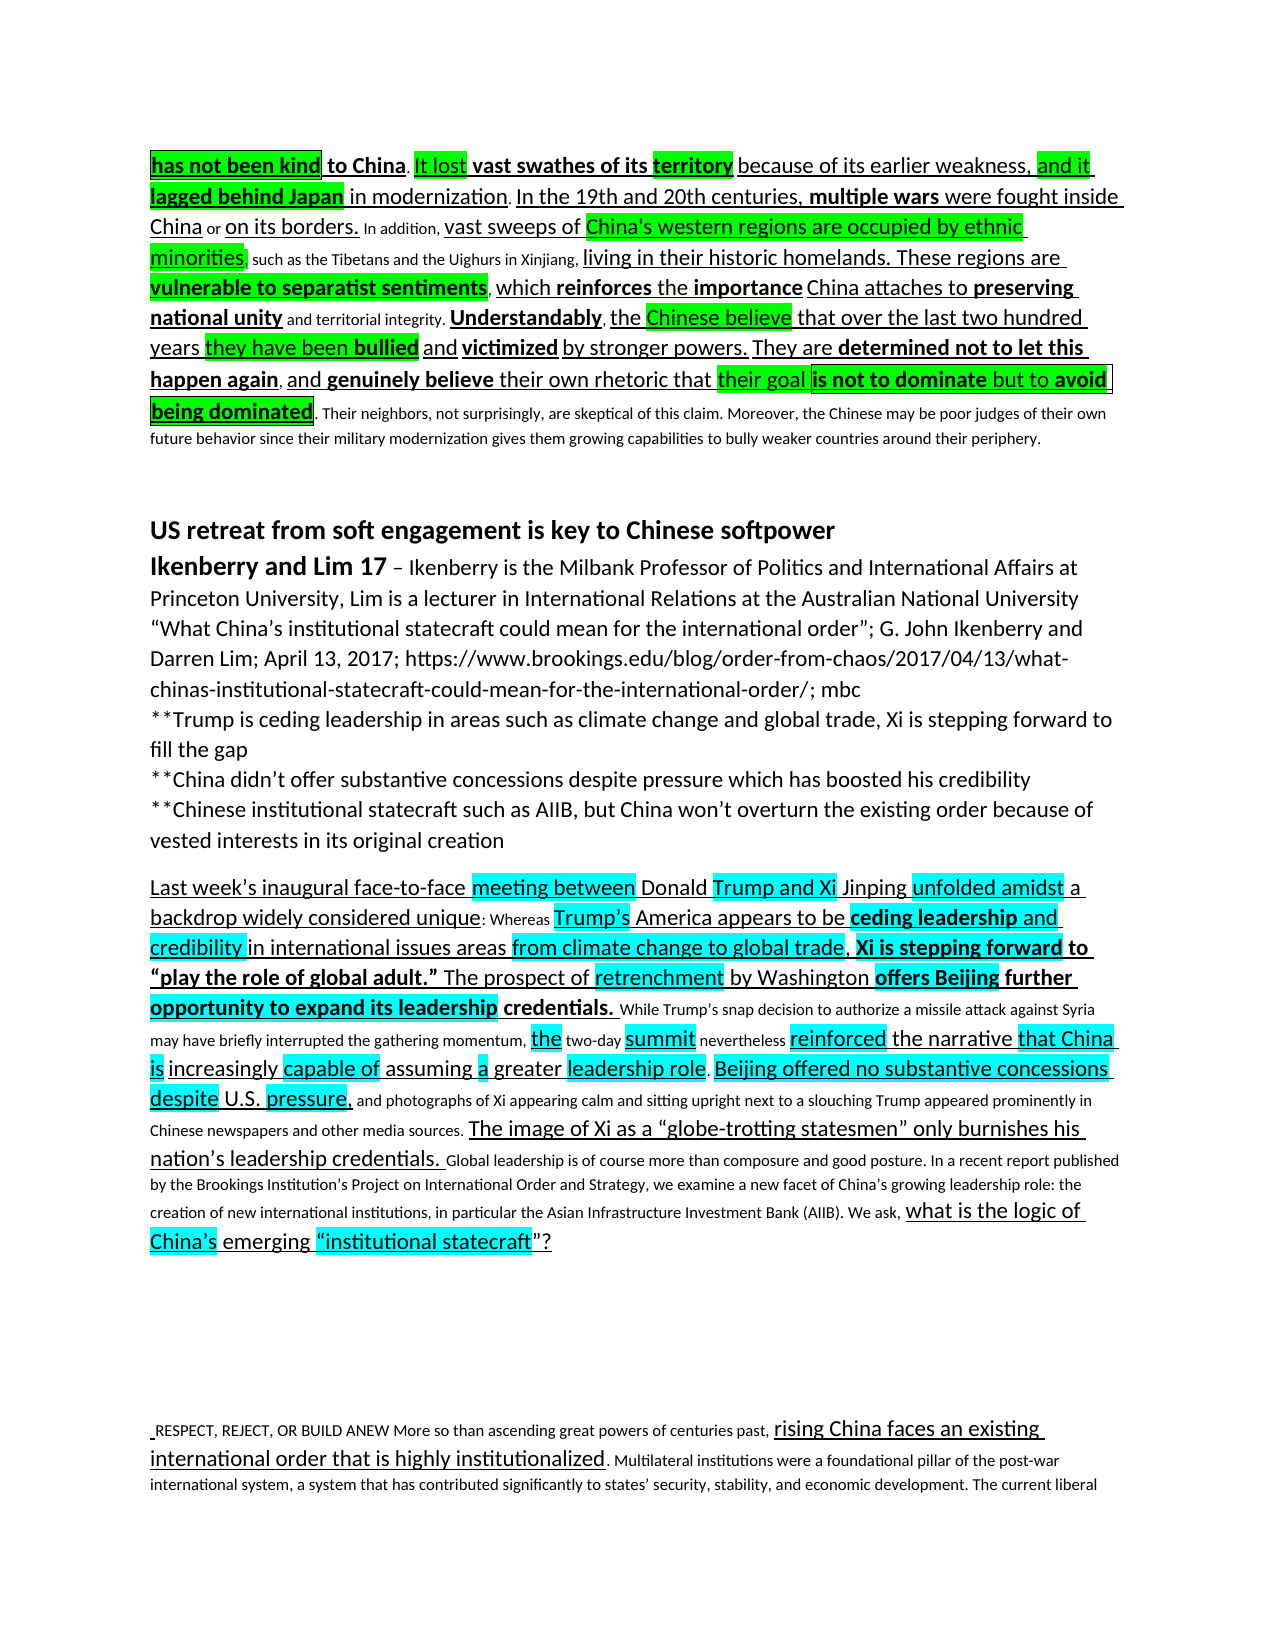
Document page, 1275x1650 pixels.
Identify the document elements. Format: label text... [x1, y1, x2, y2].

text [150, 150, 1125, 448]
subtitle US retreat from soft engagement is key to Chinese softpower [150, 513, 1125, 546]
text Ikenberry and Lim 17 – Ikenberry is the Milbank Professor of Politics and International Affairs at Princeton University, Lim is a lecturer in International Relations at the Australian National University “What China’s institutional statecraft could mean for the international order”; G. John Ikenberry and Darren Lim; April 13, 2017; https://www.brookings.edu/blog/order-from-chaos/2017/04/13/what-chinas-institutional-statecraft-could-mean-for-the-international-order/; mbc **Trump is ceding leadership in areas such as climate change and global trade, Xi is stepping forward to fill the gap **China didn’t offer substantive concessions despite pressure which has boosted his credibility **Chinese institutional statecraft such as AIIB, but China won’t overturn the existing order because of vested interests in its original creation [150, 549, 1125, 854]
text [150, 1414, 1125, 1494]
text Last week’s inaugural face-to-face meeting between Donald Trump and Xi Jinping unfolded amidst a backdrop widely considered unique: Whereas Trump’s America appears to be ceding leadership and credibility in international issues areas from climate change to global trade, Xi is stepping forward to “play the role of global adult.” The prospect of retrenchment by Washington offers Beijing further opportunity to expand its leadership credentials. While Trump’s snap decision to authorize a missile attack against Syria may have briefly interrupted the gathering momentum, the two-day summit nevertheless reinforced the narrative that China is increasingly capable of assuming a greater leadership role. Beijing offered no substantive concessions despite U.S. pressure, and photographs of Xi appearing calm and sitting upright next to a slouching Trump appeared prominently in Chinese newspapers and other media sources. The image of Xi as a “globe-trotting statesmen” only burnishes his nation’s leadership credentials. Global leadership is of course more than composure and good posture. In a recent report published by the Brookings Institution’s Project on International Order and Strategy, we examine a new facet of China’s growing leadership role: the creation of new international institutions, in particular the Asian Infrastructure Investment Bank (AIIB). We ask, what is the logic of China’s emerging “institutional statecraft”? [150, 873, 1125, 1255]
